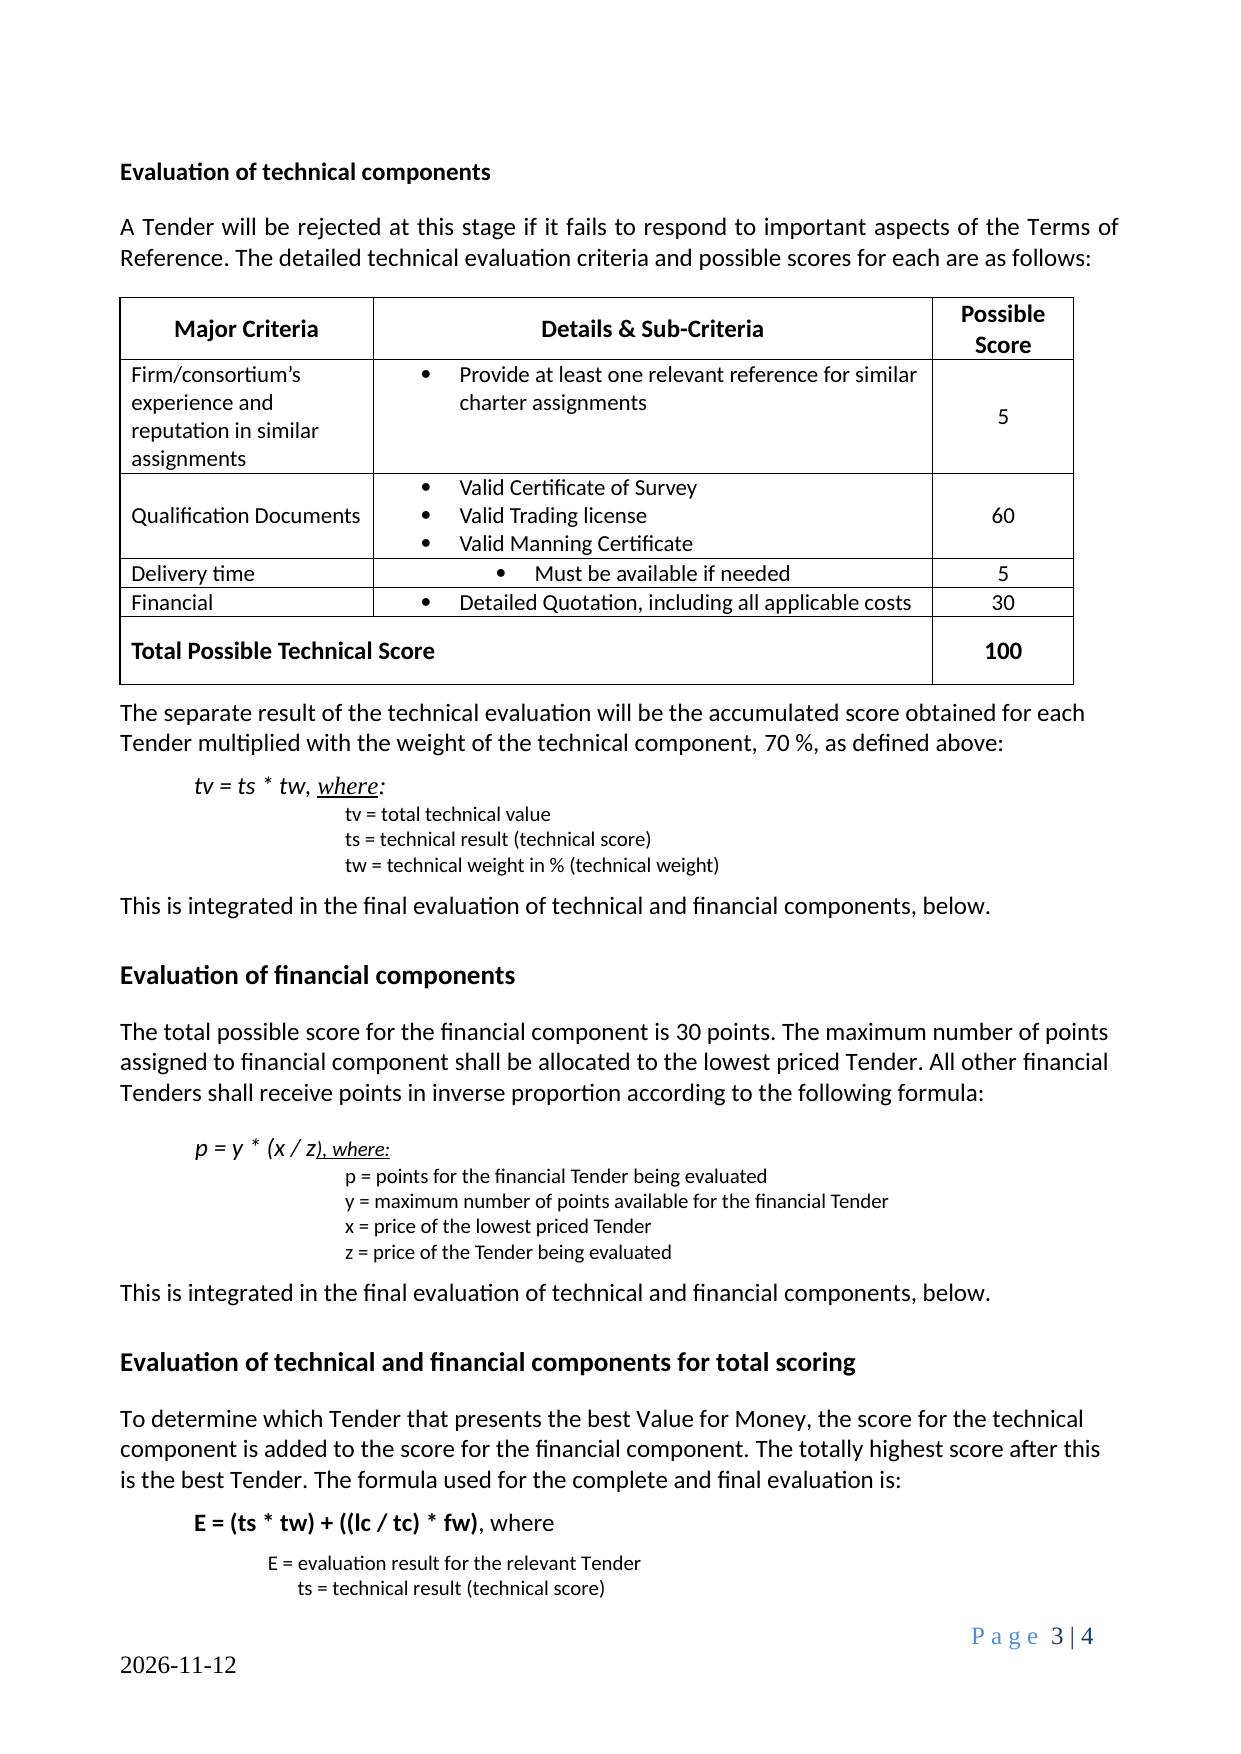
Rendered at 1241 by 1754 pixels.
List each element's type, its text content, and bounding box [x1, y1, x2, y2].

table_cell Provide at least one relevant reference for similar charter assignments [374, 360, 932, 472]
list tw = technical weight in % (technical weight) [345, 852, 1120, 877]
text ts = technical result (technical score) [297, 1576, 1120, 1601]
table_cell 5 [933, 559, 1073, 587]
text This is integrated in the final evaluation of technical and financial components, below. [120, 1277, 1120, 1308]
list x = price of the lowest priced Tender [345, 1214, 1120, 1239]
list tv = total technical value [345, 801, 1120, 826]
text p = y * (x / z), where: [120, 1132, 1120, 1163]
table_cell Must be available if needed [374, 559, 932, 587]
text This is integrated in the final evaluation of technical and financial components, below. [120, 890, 1120, 920]
table_cell 100 [933, 617, 1073, 683]
table_header Major Criteria [121, 298, 373, 359]
text E = evaluation result for the relevant Tender [268, 1550, 1120, 1576]
table_cell Detailed Quotation, including all applicable costs [374, 588, 932, 616]
list z = price of the Tender being evaluated [345, 1239, 1120, 1264]
text E = (ts * tw) + ((lc / tc) * fw), where [194, 1507, 1120, 1538]
table_cell Firm/consortium’s experience and reputation in similar assignments [121, 360, 373, 472]
list y = maximum number of points available for the financial Tender [345, 1188, 1120, 1214]
subtitle Evaluation of financial components [120, 958, 1120, 991]
subtitle Evaluation of technical components [120, 156, 1120, 186]
table_header Details & Sub-Criteria [374, 298, 932, 359]
text The separate result of the technical evaluation will be the accumulated score obtained for each Tender multiplied with the weight of the technical component, 70 %, as defined above: [120, 697, 1120, 758]
text To determine which Tender that presents the best Value for Money, the score for the technical component is added to the score for the financial component. The totally highest score after this is the best Tender. The formula used for the complete and final evaluation is: [120, 1403, 1120, 1495]
table_cell Financial [121, 588, 373, 616]
table_cell 5 [933, 360, 1073, 472]
text tv = ts * tw, where: [194, 771, 1120, 801]
list p = points for the financial Tender being evaluated [345, 1163, 1120, 1188]
table_cell Delivery time [121, 559, 373, 587]
table_header Possible Score [933, 298, 1073, 359]
text The total possible score for the financial component is 30 points. The maximum number of points assigned to financial component shall be allocated to the lowest priced Tender. All other financial Tenders shall receive points in inverse proportion according to the following formula: [120, 1016, 1120, 1107]
table_cell Valid Certificate of Survey Valid Trading license Valid Manning Certificate [374, 474, 932, 558]
subtitle Evaluation of technical and financial components for total scoring [120, 1345, 1120, 1378]
list ts = technical result (technical score) [345, 826, 1120, 852]
table_cell 60 [933, 474, 1073, 558]
table_cell Total Possible Technical Score [121, 617, 932, 683]
table_cell 30 [933, 588, 1073, 616]
text A Tender will be rejected at this stage if it fails to respond to important aspects of the Terms of Reference. The detailed technical evaluation criteria and possible scores for each are as follows: [120, 211, 1120, 272]
table_cell Qualification Documents [121, 474, 373, 558]
